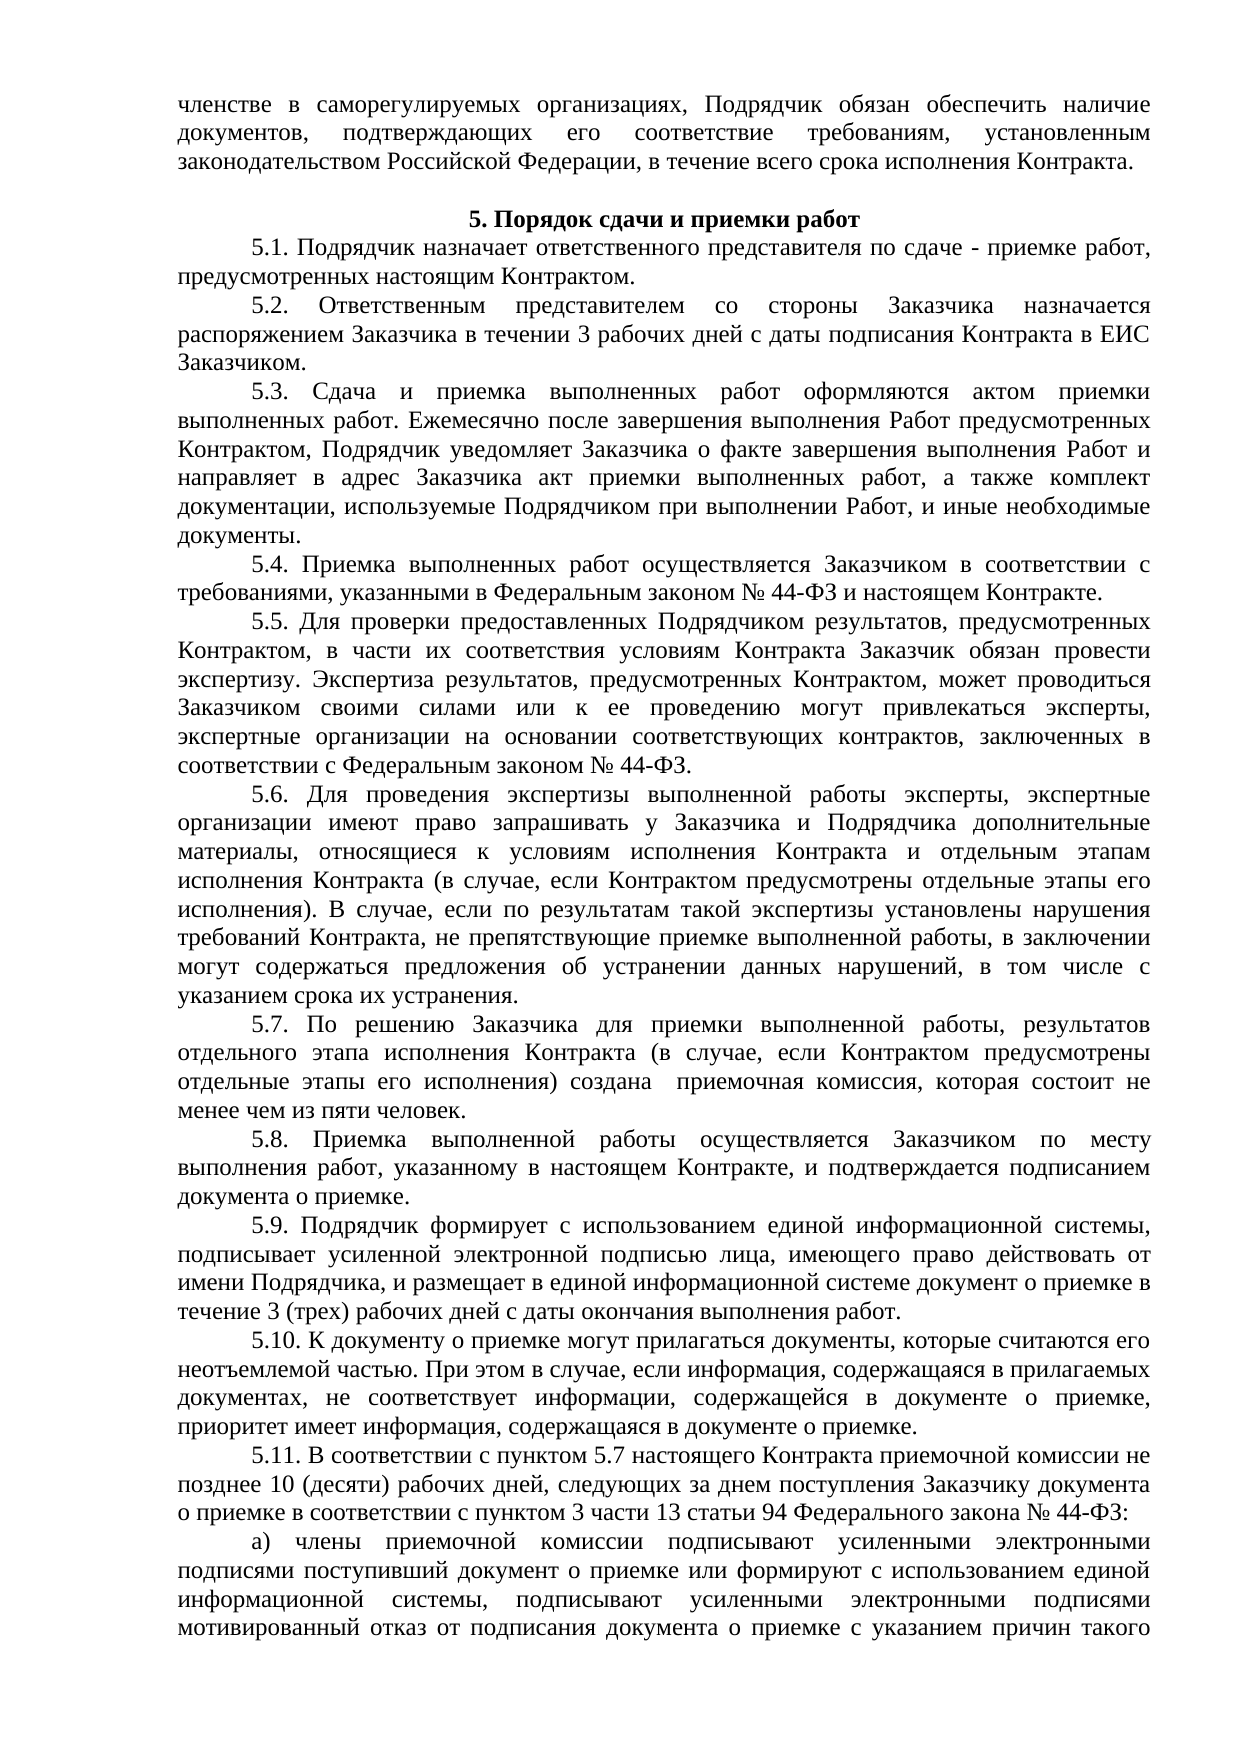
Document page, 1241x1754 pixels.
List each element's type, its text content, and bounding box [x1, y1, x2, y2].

text 5.1. Подрядчик назначает ответственного представителя по сдаче - приемке работ, предусмотренных настоящим Контрактом. [177, 232, 1152, 290]
text 5.3. Сдача и приемка выполненных работ оформляются актом приемки выполненных работ. Ежемесячно после завершения выполнения Работ предусмотренных Контрактом, Подрядчик уведомляет Заказчика о факте завершения выполнения Работ и направляет в адрес Заказчика акт приемки выполненных работ, а также комплект документации, используемые Подрядчиком при выполнении Работ, и иные необходимые документы. [177, 376, 1152, 549]
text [177, 89, 1152, 175]
text 5.5. Для проверки предоставленных Подрядчиком результатов, предусмотренных Контрактом, в части их соответствия условиям Контракта Заказчик обязан провести экспертизу. Экспертиза результатов, предусмотренных Контрактом, может проводиться Заказчиком своими силами или к ее проведению могут привлекаться эксперты, экспертные организации на основании соответствующих контрактов, заключенных в соответствии с Федеральным законом № 44-ФЗ. [177, 606, 1152, 779]
text 5.11. В соответствии с пунктом 5.7 настоящего Контракта приемочной комиссии не позднее 10 (десяти) рабочих дней, следующих за днем поступления Заказчику документа о приемке в соответствии с пунктом 3 части 13 статьи 94 Федерального закона № 44-ФЗ: [177, 1440, 1152, 1526]
text 5.8. Приемка выполненной работы осуществляется Заказчиком по месту выполнения работ, указанному в настоящем Контракте, и подтверждается подписанием документа о приемке. [177, 1124, 1152, 1210]
text 5.10. К документу о приемке могут прилагаться документы, которые считаются его неотъемлемой частью. При этом в случае, если информация, содержащаяся в прилагаемых документах, не соответствует информации, содержащейся в документе о приемке, приоритет имеет информация, содержащаяся в документе о приемке. [177, 1325, 1152, 1440]
text 5.4. Приемка выполненных работ осуществляется Заказчиком в соответствии с требованиями, указанными в Федеральным законом № 44-ФЗ и настоящем Контракте. [177, 549, 1152, 606]
text 5.2. Ответственным представителем со стороны Заказчика назначается распоряжением Заказчика в течении 3 рабочих дней с даты подписания Контракта в ЕИС Заказчиком. [177, 290, 1152, 376]
text 5. Порядок сдачи и приемки работ [177, 204, 1152, 232]
text 5.7. По решению Заказчика для приемки выполненной работы, результатов отдельного этапа исполнения Контракта (в случае, если Контрактом предусмотрены отдельные этапы его исполнения) создана приемочная комиссия, которая состоит не менее чем из пяти человек. [177, 1009, 1152, 1124]
text 5.6. Для проведения экспертизы выполненной работы эксперты, экспертные организации имеют право запрашивать у Заказчика и Подрядчика дополнительные материалы, относящиеся к условиям исполнения Контракта и отдельным этапам исполнения Контракта (в случае, если Контрактом предусмотрены отдельные этапы его исполнения). В случае, если по результатам такой экспертизы установлены нарушения требований Контракта, не препятствующие приемке выполненной работы, в заключении могут содержаться предложения об устранении данных нарушений, в том числе с указанием срока их устранения. [177, 779, 1152, 1009]
text 5.9. Подрядчик формирует с использованием единой информационной системы, подписывает усиленной электронной подписью лица, имеющего право действовать от имени Подрядчика, и размещает в единой информационной системе документ о приемке в течение 3 (трех) рабочих дней с даты окончания выполнения работ. [177, 1210, 1152, 1325]
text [177, 1526, 1152, 1641]
